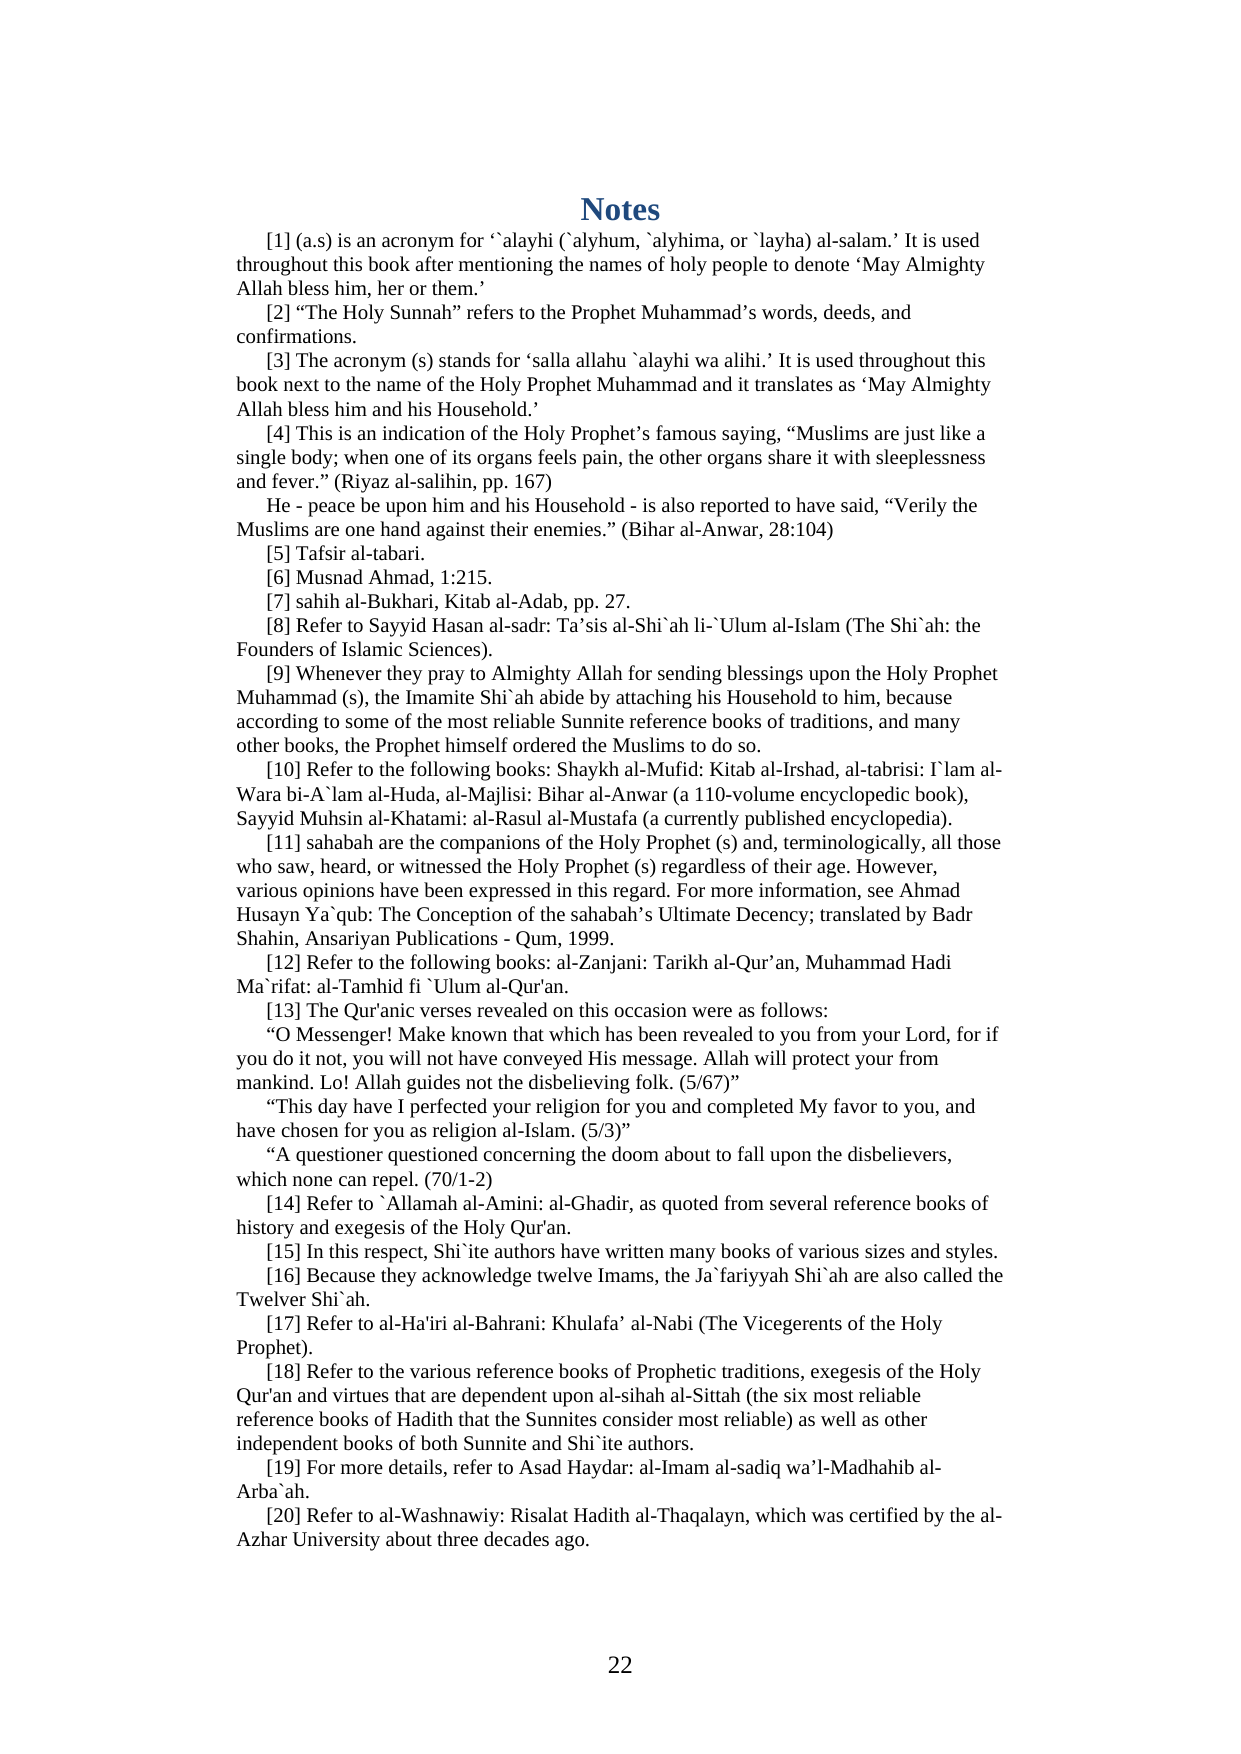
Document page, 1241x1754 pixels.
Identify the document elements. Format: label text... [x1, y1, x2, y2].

text [13] The Qur'anic verses revealed on this occasion were as follows: [236, 998, 1004, 1022]
text [9] Whenever they pray to Almighty Allah for sending blessings upon the Holy Prophet Muhammad (s), the Imamite Shi`ah abide by attaching his Household to him, because according to some of the most reliable Sunnite reference books of traditions, and many other books, the Prophet himself ordered the Muslims to do so. [236, 661, 1004, 757]
text “O Messenger! Make known that which has been revealed to you from your Lord, for if you do it not, you will not have conveyed His message. Allah will protect your from mankind. Lo! Allah guides not the disbelieving folk. (5/67)” [236, 1022, 1004, 1094]
text [8] Refer to Sayyid Hasan al-sadr: Ta’sis al-Shi`ah li-`Ulum al-Islam (The Shi`ah: the Founders of Islamic Sciences). [236, 613, 1004, 661]
text [3] The acronym (s) stands for ‘salla allahu `alayhi wa alihi.’ It is used throughout this book next to the name of the Holy Prophet Muhammad and it translates as ‘May Almighty Allah bless him and his Household.’ [236, 348, 1004, 421]
text [17] Refer to al-Ha'iri al-Bahrani: Khulafa’ al-Nabi (The Vicegerents of the Holy Prophet). [236, 1311, 1004, 1359]
text [2] “The Holy Sunnah” refers to the Prophet Muhammad’s words, deeds, and confirmations. [236, 300, 1004, 348]
text [14] Refer to `Allamah al-Amini: al-Ghadir, as quoted from several reference books of history and exegesis of the Holy Qur'an. [236, 1191, 1004, 1239]
text [6] Musnad Ahmad, 1:215. [236, 565, 1004, 589]
text “A questioner questioned concerning the doom about to fall upon the disbelievers, which none can repel. (70/1-2) [236, 1142, 1004, 1191]
text [5] Tafsir al-tabari. [236, 541, 1004, 565]
subtitle Notes [236, 190, 1004, 228]
text [16] Because they acknowledge twelve Imams, the Ja`fariyyah Shi`ah are also called the Twelver Shi`ah. [236, 1263, 1004, 1311]
text [19] For more details, refer to Asad Haydar: al-Imam al-sadiq wa’l-Madhahib al-Arba`ah. [236, 1455, 1004, 1503]
text [20] Refer to al-Washnawiy: Risalat Hadith al-Thaqalayn, which was certified by the al-Azhar University about three decades ago. [236, 1503, 1004, 1551]
text [12] Refer to the following books: al-Zanjani: Tarikh al-Qur’an, Muhammad Hadi Ma`rifat: al-Tamhid fi `Ulum al-Qur'an. [236, 950, 1004, 998]
text [18] Refer to the various reference books of Prophetic traditions, exegesis of the Holy Qur'an and virtues that are dependent upon al-sihah al-Sittah (the six most reliable reference books of Hadith that the Sunnites consider most reliable) as well as other independent books of both Sunnite and Shi`ite authors. [236, 1359, 1004, 1455]
text [7] sahih al-Bukhari, Kitab al-Adab, pp. 27. [236, 589, 1004, 613]
text [4] This is an indication of the Holy Prophet’s famous saying, “Muslims are just like a single body; when one of its organs feels pain, the other organs share it with sleeplessness and fever.” (Riyaz al-salihin, pp. 167) [236, 421, 1004, 493]
text “This day have I perfected your religion for you and completed My favor to you, and have chosen for you as religion al-Islam. (5/3)” [236, 1094, 1004, 1142]
text [15] In this respect, Shi`ite authors have written many books of various sizes and styles. [236, 1239, 1004, 1263]
text He - peace be upon him and his Household - is also reported to have said, “Verily the Muslims are one hand against their enemies.” (Bihar al-Anwar, 28:104) [236, 493, 1004, 541]
text [1] (a.s) is an acronym for ‘`alayhi (`alyhum, `alyhima, or `layha) al-salam.’ It is used throughout this book after mentioning the names of holy people to denote ‘May Almighty Allah bless him, her or them.’ [236, 228, 1004, 300]
text [11] sahabah are the companions of the Holy Prophet (s) and, terminologically, all those who saw, heard, or witnessed the Holy Prophet (s) regardless of their age. However, various opinions have been expressed in this regard. For more information, see Ahmad Husayn Ya`qub: The Conception of the sahabah’s Ultimate Decency; translated by Badr Shahin, Ansariyan Publications - Qum, 1999. [236, 829, 1004, 950]
text [10] Refer to the following books: Shaykh al-Mufid: Kitab al-Irshad, al-tabrisi: I`lam al-Wara bi-A`lam al-Huda, al-Majlisi: Bihar al-Anwar (a 110-volume encyclopedic book), Sayyid Muhsin al-Khatami: al-Rasul al-Mustafa (a currently published encyclopedia). [236, 757, 1004, 829]
